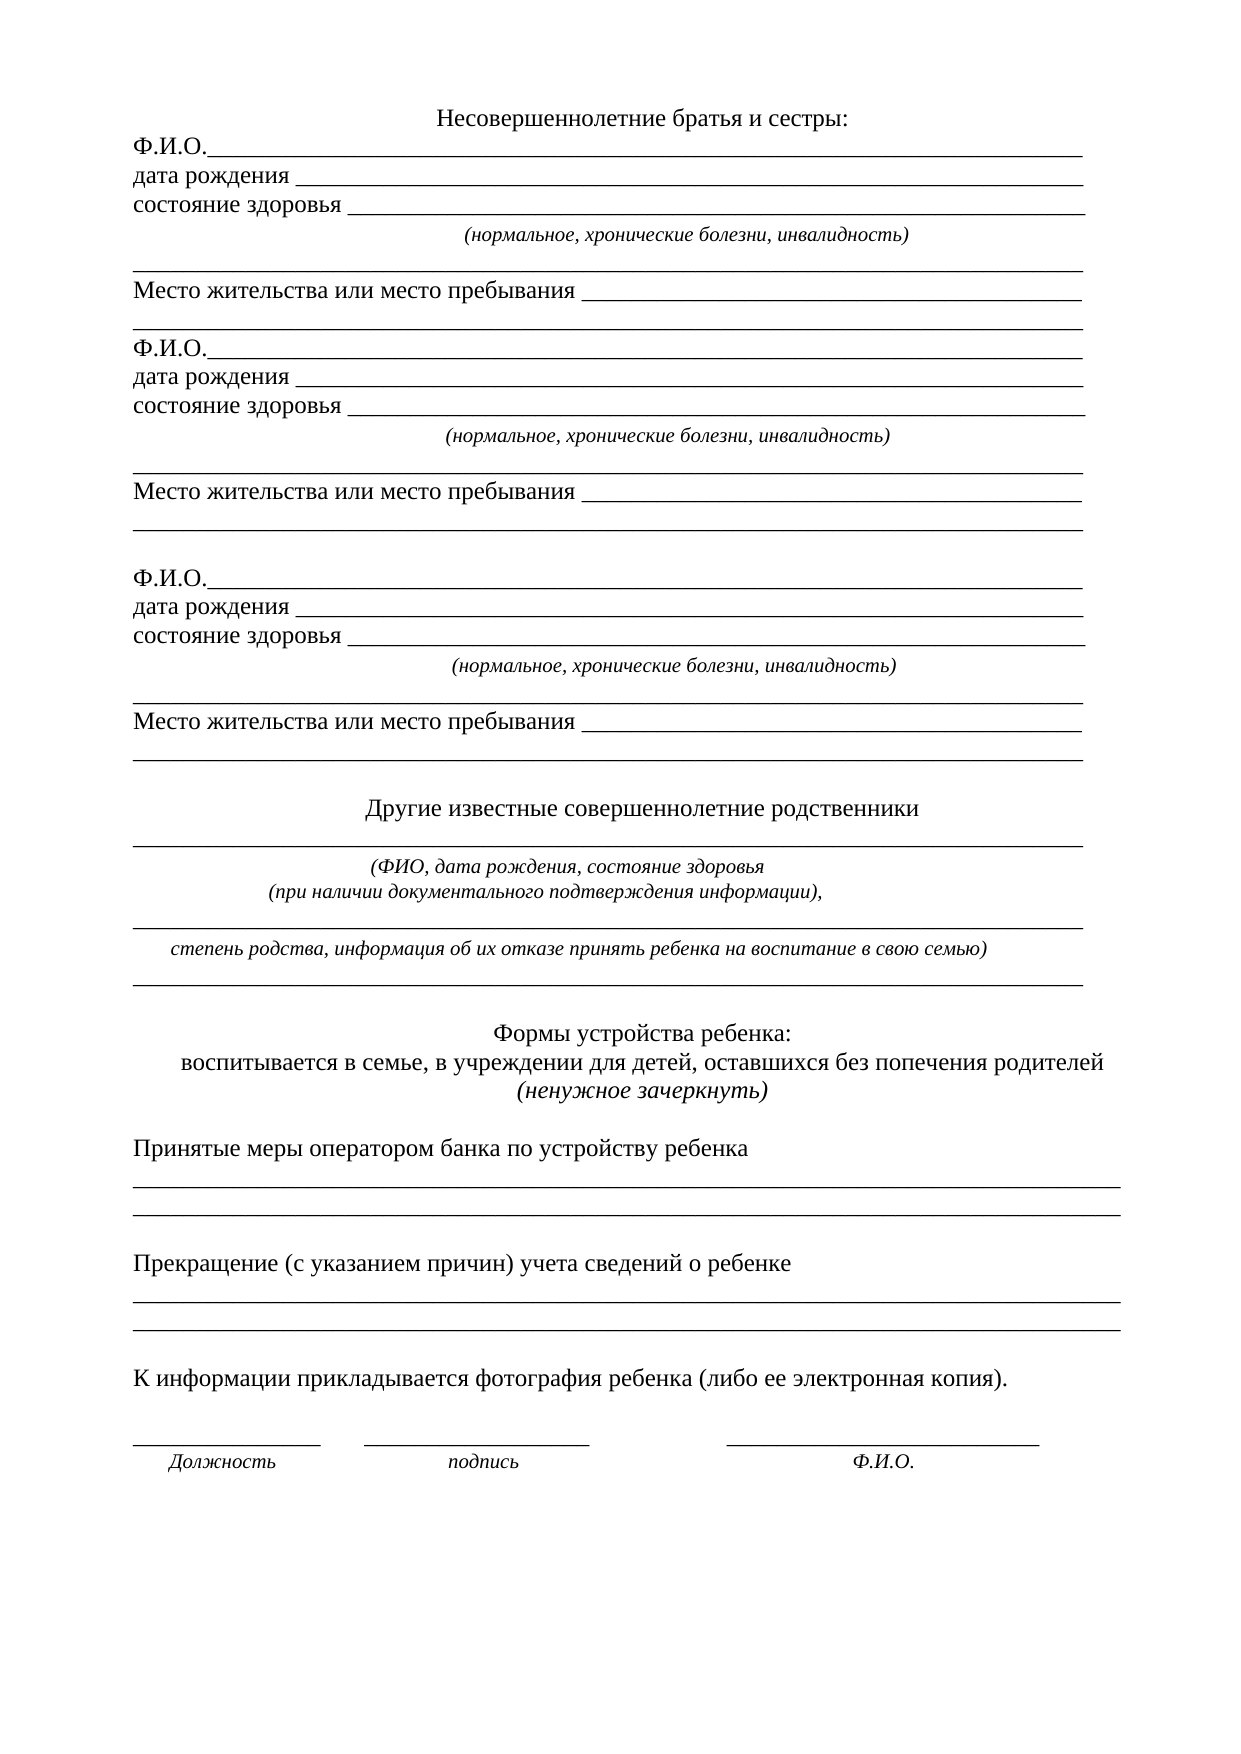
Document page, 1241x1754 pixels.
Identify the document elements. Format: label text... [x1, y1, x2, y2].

text Прекращение (с указанием причин) учета сведений о ребенке [133, 1248, 1152, 1277]
text Ф.И.О.______________________________________________________________________ [133, 131, 1152, 160]
text ____________________________________________________________________________ [133, 304, 1152, 333]
text состояние здоровья ___________________________________________________________ [133, 620, 1152, 649]
text Место жительства или место пребывания ________________________________________ [133, 706, 1152, 735]
text (нормальное, хронические болезни, инвалидность) [133, 218, 1152, 246]
text Принятые меры оператором банка по устройству ребенка [133, 1133, 1152, 1162]
text (ФИО, дата рождения, состояние здоровья [133, 850, 1152, 879]
text Другие известные совершеннолетние родственники [133, 793, 1152, 821]
text состояние здоровья ___________________________________________________________ [133, 390, 1152, 419]
text Ф.И.О.______________________________________________________________________ [133, 333, 1152, 361]
text ____________________________________________________________________________ [133, 821, 1152, 850]
text ____________________________________________________________________________ [133, 505, 1152, 534]
text ____________________________________________________________________________ [133, 246, 1152, 275]
text ____________________________________________________________________________ [133, 960, 1152, 989]
text _______________________________________________________________________________ [133, 1162, 1152, 1190]
text (нормальное, хронические болезни, инвалидность) [133, 419, 1152, 448]
text _______________________________________________________________________________ [133, 1277, 1152, 1305]
text дата рождения _______________________________________________________________ [133, 160, 1152, 189]
text _______________________________________________________________________________ [133, 1190, 1152, 1219]
text Несовершеннолетние братья и сестры: [133, 103, 1152, 131]
text (нормальное, хронические болезни, инвалидность) [133, 649, 1152, 678]
text воспитывается в семье, в учреждении для детей, оставшихся без попечения родителей [133, 1047, 1152, 1075]
text дата рождения _______________________________________________________________ [133, 361, 1152, 390]
text дата рождения _______________________________________________________________ [133, 591, 1152, 620]
text ____________________________________________________________________________ [133, 448, 1152, 476]
text ____________________________________________________________________________ [133, 903, 1152, 932]
text (ненужное зачеркнуть) [133, 1075, 1152, 1104]
text Место жительства или место пребывания ________________________________________ [133, 275, 1152, 304]
text Место жительства или место пребывания ________________________________________ [133, 476, 1152, 505]
text К информации прикладывается фотография ребенка (либо ее электронная копия). [133, 1363, 1152, 1392]
text _______________ __________________ _________________________ [133, 1420, 1152, 1449]
text Должность подпись Ф.И.О. [133, 1449, 1152, 1473]
text состояние здоровья ___________________________________________________________ [133, 189, 1152, 218]
text Формы устройства ребенка: [133, 1018, 1152, 1047]
text Ф.И.О.______________________________________________________________________ [133, 563, 1152, 591]
text ____________________________________________________________________________ [133, 678, 1152, 706]
text степень родства, информация об их отказе принять ребенка на воспитание в свою семью) [133, 932, 1152, 960]
text ____________________________________________________________________________ [133, 735, 1152, 764]
text _______________________________________________________________________________ [133, 1305, 1152, 1334]
text (при наличии документального подтверждения информации), [133, 879, 1152, 903]
